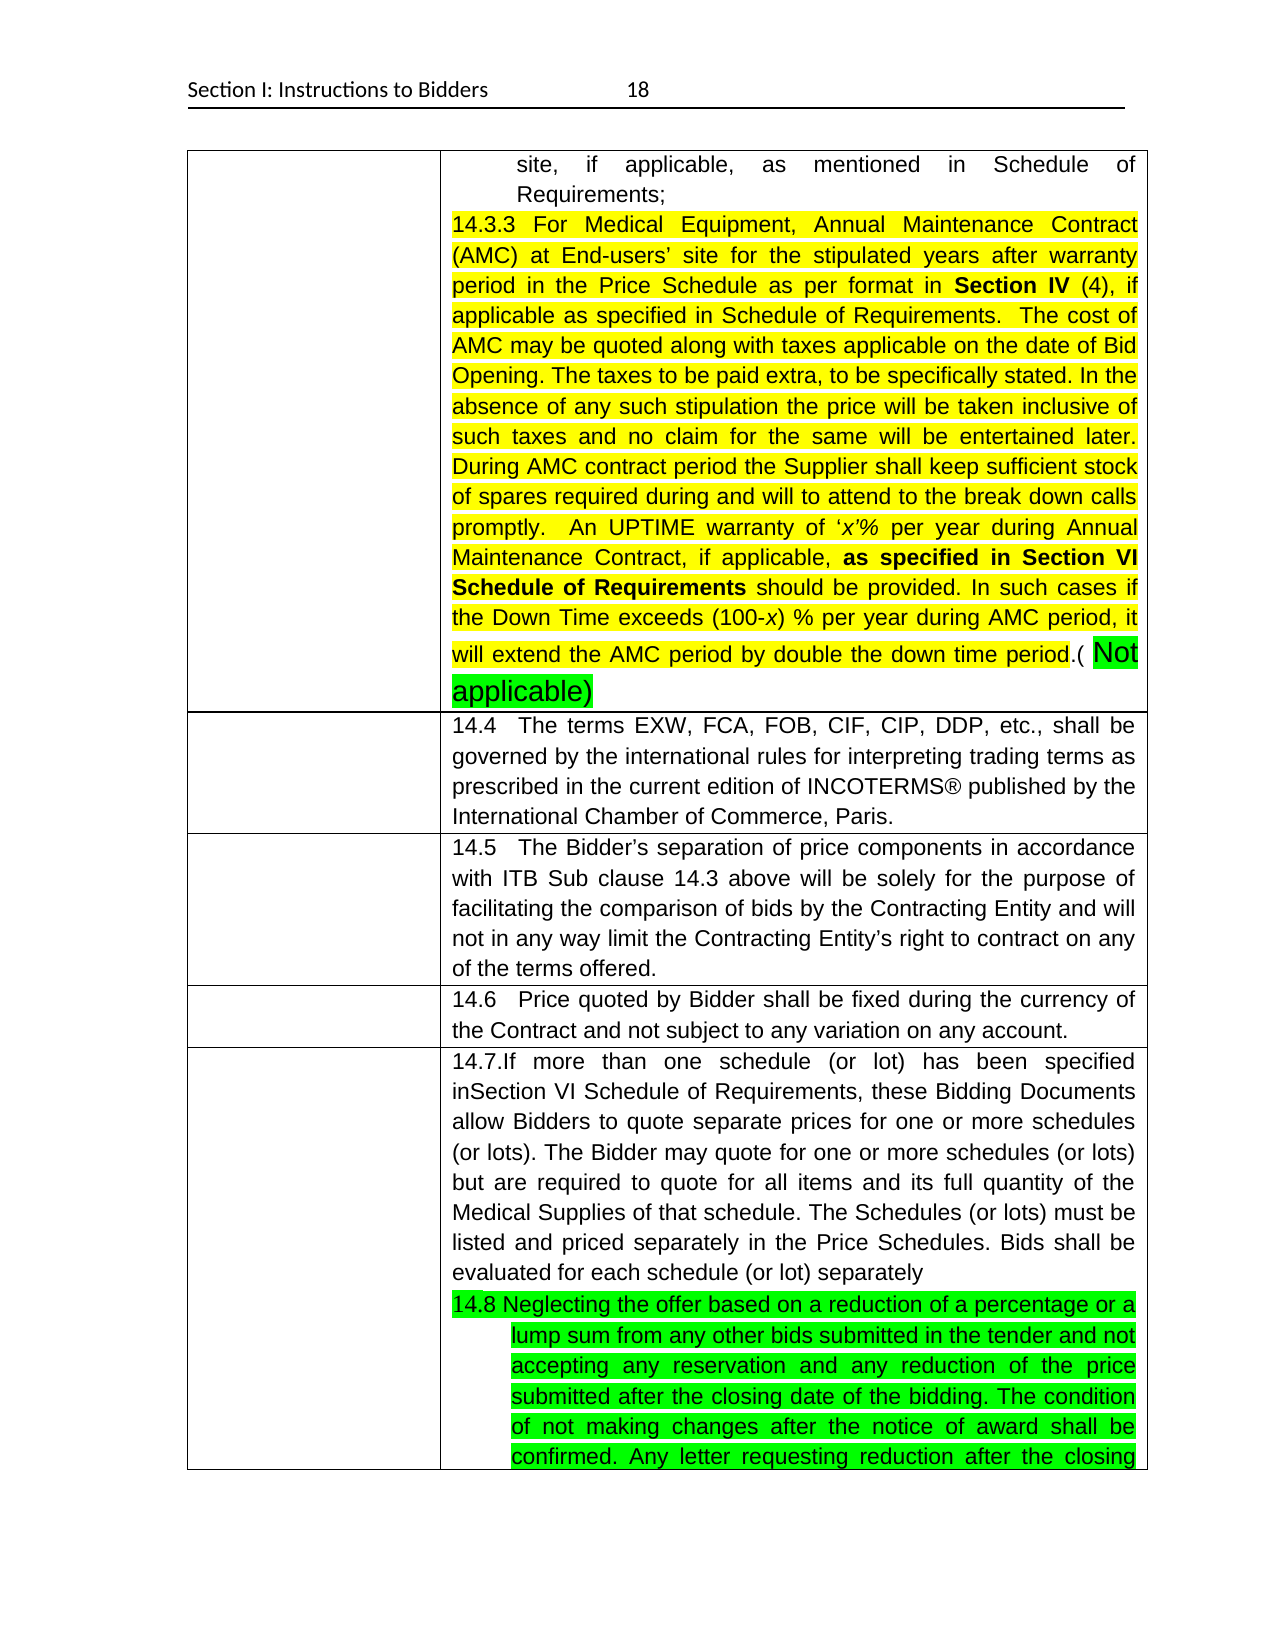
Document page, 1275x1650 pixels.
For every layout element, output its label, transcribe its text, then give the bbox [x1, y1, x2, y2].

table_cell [441, 1048, 1147, 1469]
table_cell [188, 151, 440, 711]
table_cell [188, 1048, 440, 1469]
table_cell 14.6 Price quoted by Bidder shall be fixed during the currency of the Contract and not subject to any variation on any account. [441, 986, 1147, 1047]
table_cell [441, 151, 1147, 711]
table_cell 14.4 The terms EXW, FCA, FOB, CIF, CIP, DDP, etc., shall be governed by the international rules for interpreting trading terms as prescribed in the current edition of INCOTERMS® published by the International Chamber of Commerce, Paris. [441, 713, 1147, 833]
table_cell [188, 986, 440, 1047]
table_cell 14.5 The Bidder’s separation of price components in accordance with ITB Sub clause 14.3 above will be solely for the purpose of facilitating the comparison of bids by the Contracting Entity and will not in any way limit the Contracting Entity’s right to contract on any of the terms offered. [441, 834, 1147, 985]
table_cell [188, 834, 440, 985]
table_cell [188, 713, 440, 833]
